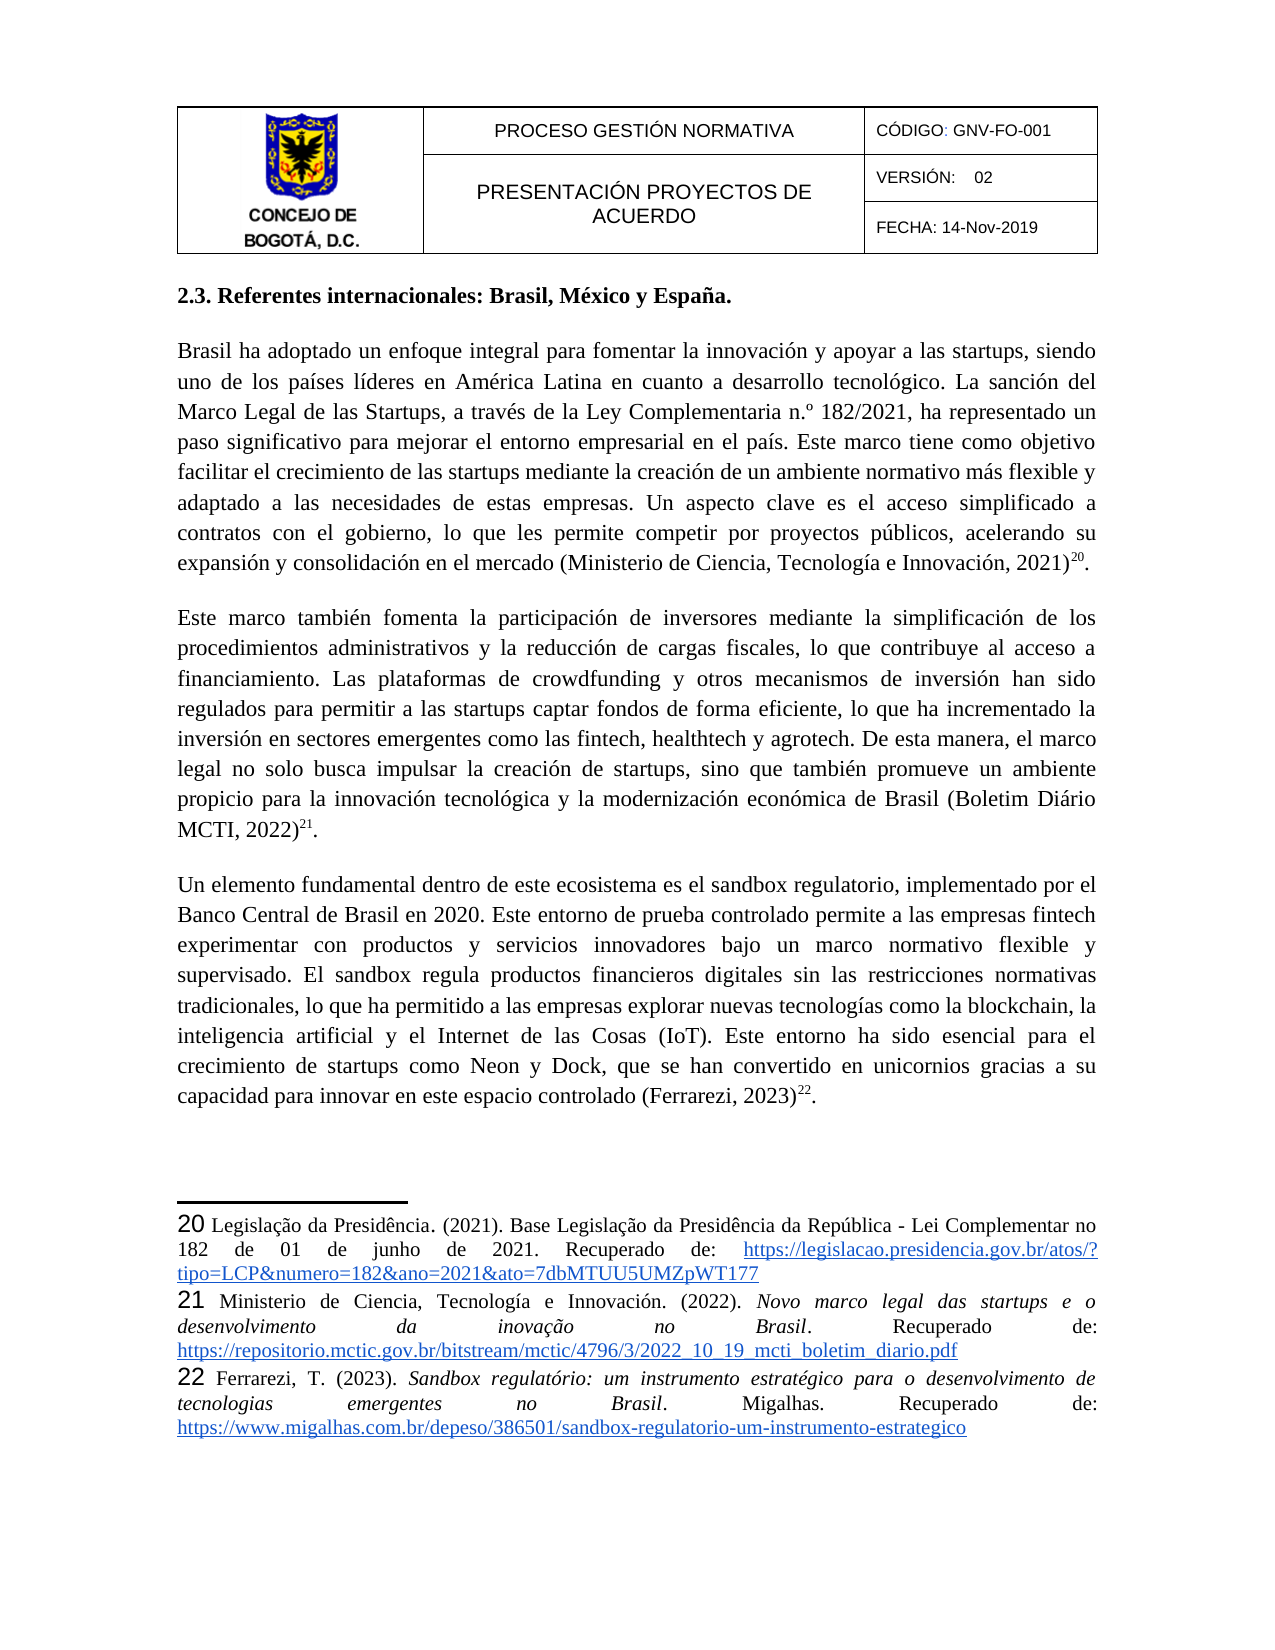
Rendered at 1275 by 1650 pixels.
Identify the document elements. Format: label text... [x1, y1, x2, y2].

picture [239, 107, 363, 253]
text Este marco también fomenta la participación de inversores mediante la simplificación de los procedimientos administrativos y la reducción de cargas fiscales, lo que contribuye al acceso a financiamiento. Las plataformas de crowdfunding y otros mecanismos de inversión han sido regulados para permitir a las startups captar fondos de forma eficiente, lo que ha incrementado la inversión en sectores emergentes como las fintech, healthtech y agrotech. De esta manera, el marco legal no solo busca impulsar la creación de startups, sino que también promueve un ambiente propicio para la innovación tecnológica y la modernización económica de Brasil (Boletim Diário MCTI, 2022)​. [177, 604, 1098, 842]
text 2.3. Referentes internacionales: Brasil, México y España. [177, 282, 1098, 309]
text Brasil ha adoptado un enfoque integral para fomentar la innovación y apoyar a las startups, siendo uno de los países líderes en América Latina en cuanto a desarrollo tecnológico. La sanción del Marco Legal de las Startups, a través de la Ley Complementaria n.º 182/2021, ha representado un paso significativo para mejorar el entorno empresarial en el país. Este marco tiene como objetivo facilitar el crecimiento de las startups mediante la creación de un ambiente normativo más flexible y adaptado a las necesidades de estas empresas. Un aspecto clave es el acceso simplificado a contratos con el gobierno, lo que les permite competir por proyectos públicos, acelerando su expansión y consolidación en el mercado (Ministerio de Ciencia, Tecnología e Innovación, 2021)​. [177, 337, 1098, 575]
text Un elemento fundamental dentro de este ecosistema es el sandbox regulatorio, implementado por el Banco Central de Brasil en 2020. Este entorno de prueba controlado permite a las empresas fintech experimentar con productos y servicios innovadores bajo un marco normativo flexible y supervisado. El sandbox regula productos financieros digitales sin las restricciones normativas tradicionales, lo que ha permitido a las empresas explorar nuevas tecnologías como la blockchain, la inteligencia artificial y el Internet de las Cosas (IoT). Este entorno ha sido esencial para el crecimiento de startups como Neon y Dock, que se han convertido en unicornios gracias a su capacidad para innovar en este espacio controlado (Ferrarezi, 2023)​. [177, 871, 1098, 1109]
